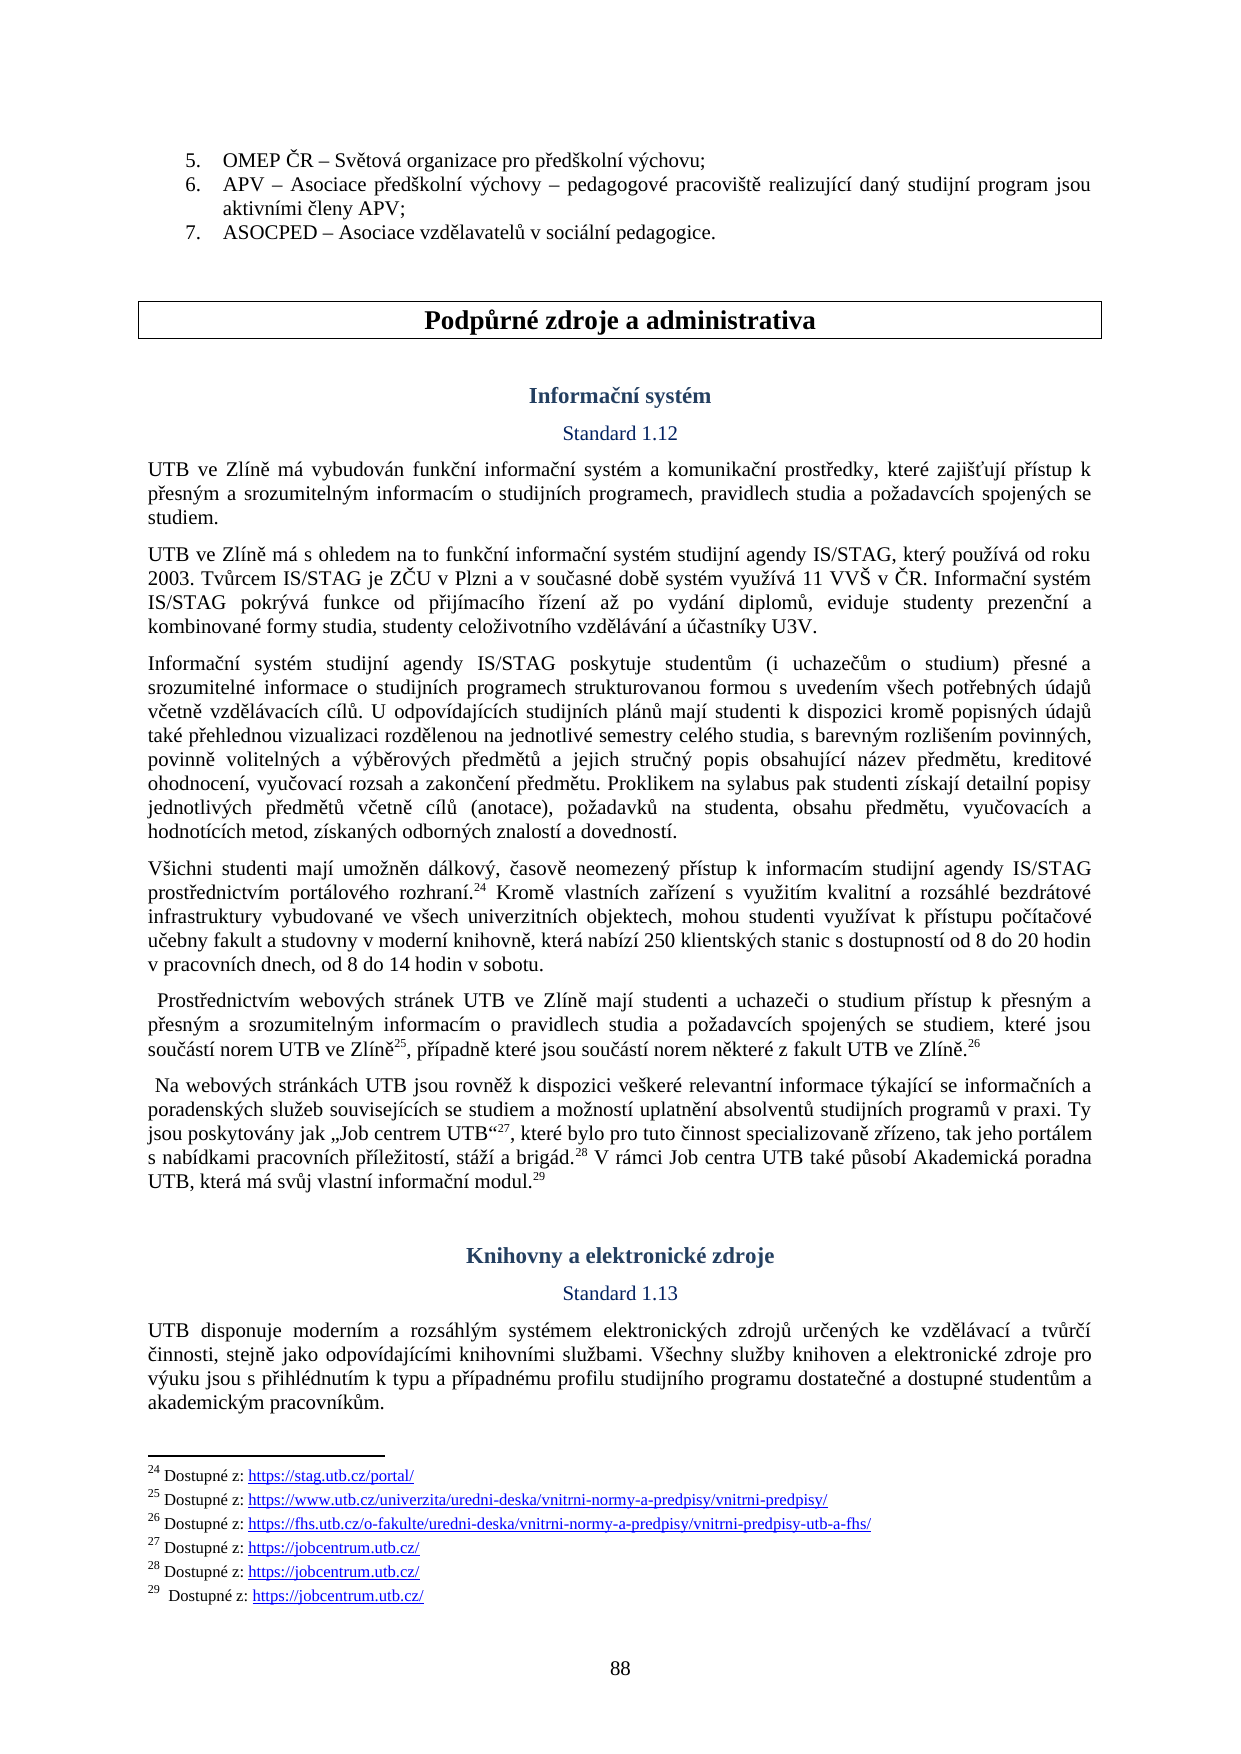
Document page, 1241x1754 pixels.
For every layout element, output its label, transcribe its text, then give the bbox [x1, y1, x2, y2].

list OMEP ČR – Světová organizace pro předškolní výchovu; [185, 148, 1093, 172]
text Prostřednictvím webových stránek UTB ve Zlíně mají studenti a uchazeči o studium přístup k přesným a přesným a srozumitelným informacím o pravidlech studia a požadavcích spojených se studiem, které jsou součástí norem UTB ve Zlíně, případně které jsou součástí norem některé z fakult UTB ve Zlíně. [148, 988, 1093, 1061]
list APV – Asociace předškolní výchovy – pedagogové pracoviště realizující daný studijní program jsou aktivními členy APV; [185, 172, 1093, 220]
text UTB ve Zlíně má s ohledem na to funkční informační systém studijní agendy IS/STAG, který používá od roku 2003. Tvůrcem IS/STAG je ZČU v Plzni a v současné době systém využívá 11 VVŠ v ČR. Informační systém IS/STAG pokrývá funkce od přijímacího řízení až po vydání diplomů, eviduje studenty prezenční a kombinované formy studia, studenty celoživotního vzdělávání a účastníky U3V. [148, 542, 1093, 638]
text Standard 1.12 [148, 421, 1093, 444]
subtitle Knihovny a elektronické zdroje [148, 1242, 1093, 1269]
subtitle Informační systém [148, 382, 1093, 408]
text Na webových stránkách UTB jsou rovněž k dispozici veškeré relevantní informace týkající se informačních a poradenských služeb souvisejících se studiem a možností uplatnění absolventů studijních programů v praxi. Ty jsou poskytovány jak „Job centrem UTB“, které bylo pro tuto činnost specializovaně zřízeno, tak jeho portálem s nabídkami pracovních příležitostí, stáží a brigád. V rámci Job centra UTB také působí Akademická poradna UTB, která má svůj vlastní informační modul. [148, 1073, 1093, 1193]
text UTB disponuje moderním a rozsáhlým systémem elektronických zdrojů určených ke vzdělávací a tvůrčí činnosti, stejně jako odpovídajícími knihovními službami. Všechny služby knihoven a elektronické zdroje pro výuku jsou s přihlédnutím k typu a případnému profilu studijního programu dostatečné a dostupné studentům a akademickým pracovníkům. [148, 1318, 1093, 1414]
list ASOCPED – Asociace vzdělavatelů v sociální pedagogice. [185, 220, 1093, 244]
text Všichni studenti mají umožněn dálkový, časově neomezený přístup k informacím studijní agendy IS/STAG prostřednictvím portálového rozhraní. Kromě vlastních zařízení s využitím kvalitní a rozsáhlé bezdrátové infrastruktury vybudované ve všech univerzitních objektech, mohou studenti využívat k přístupu počítačové učebny fakult a studovny v moderní knihovně, která nabízí 250 klientských stanic s dostupností od 8 do 20 hodin v pracovních dnech, od 8 do 14 hodin v sobotu. [148, 856, 1093, 976]
subtitle Podpůrné zdroje a administrativa [139, 302, 1101, 338]
text Standard 1.13 [148, 1281, 1093, 1305]
text Informační systém studijní agendy IS/STAG poskytuje studentům (i uchazečům o studium) přesné a srozumitelné informace o studijních programech strukturovanou formou s uvedením všech potřebných údajů včetně vzdělávacích cílů. U odpovídajících studijních plánů mají studenti k dispozici kromě popisných údajů také přehlednou vizualizaci rozdělenou na jednotlivé semestry celého studia, s barevným rozlišením povinných, povinně volitelných a výběrových předmětů a jejich stručný popis obsahující název předmětu, kreditové ohodnocení, vyučovací rozsah a zakončení předmětu. Proklikem na sylabus pak studenti získají detailní popisy jednotlivých předmětů včetně cílů (anotace), požadavků na studenta, obsahu předmětu, vyučovacích a hodnotících metod, získaných odborných znalostí a dovedností. [148, 651, 1093, 843]
text UTB ve Zlíně má vybudován funkční informační systém a komunikační prostředky, které zajišťují přístup k přesným a srozumitelným informacím o studijních programech, pravidlech studia a požadavcích spojených se studiem. [148, 457, 1093, 529]
